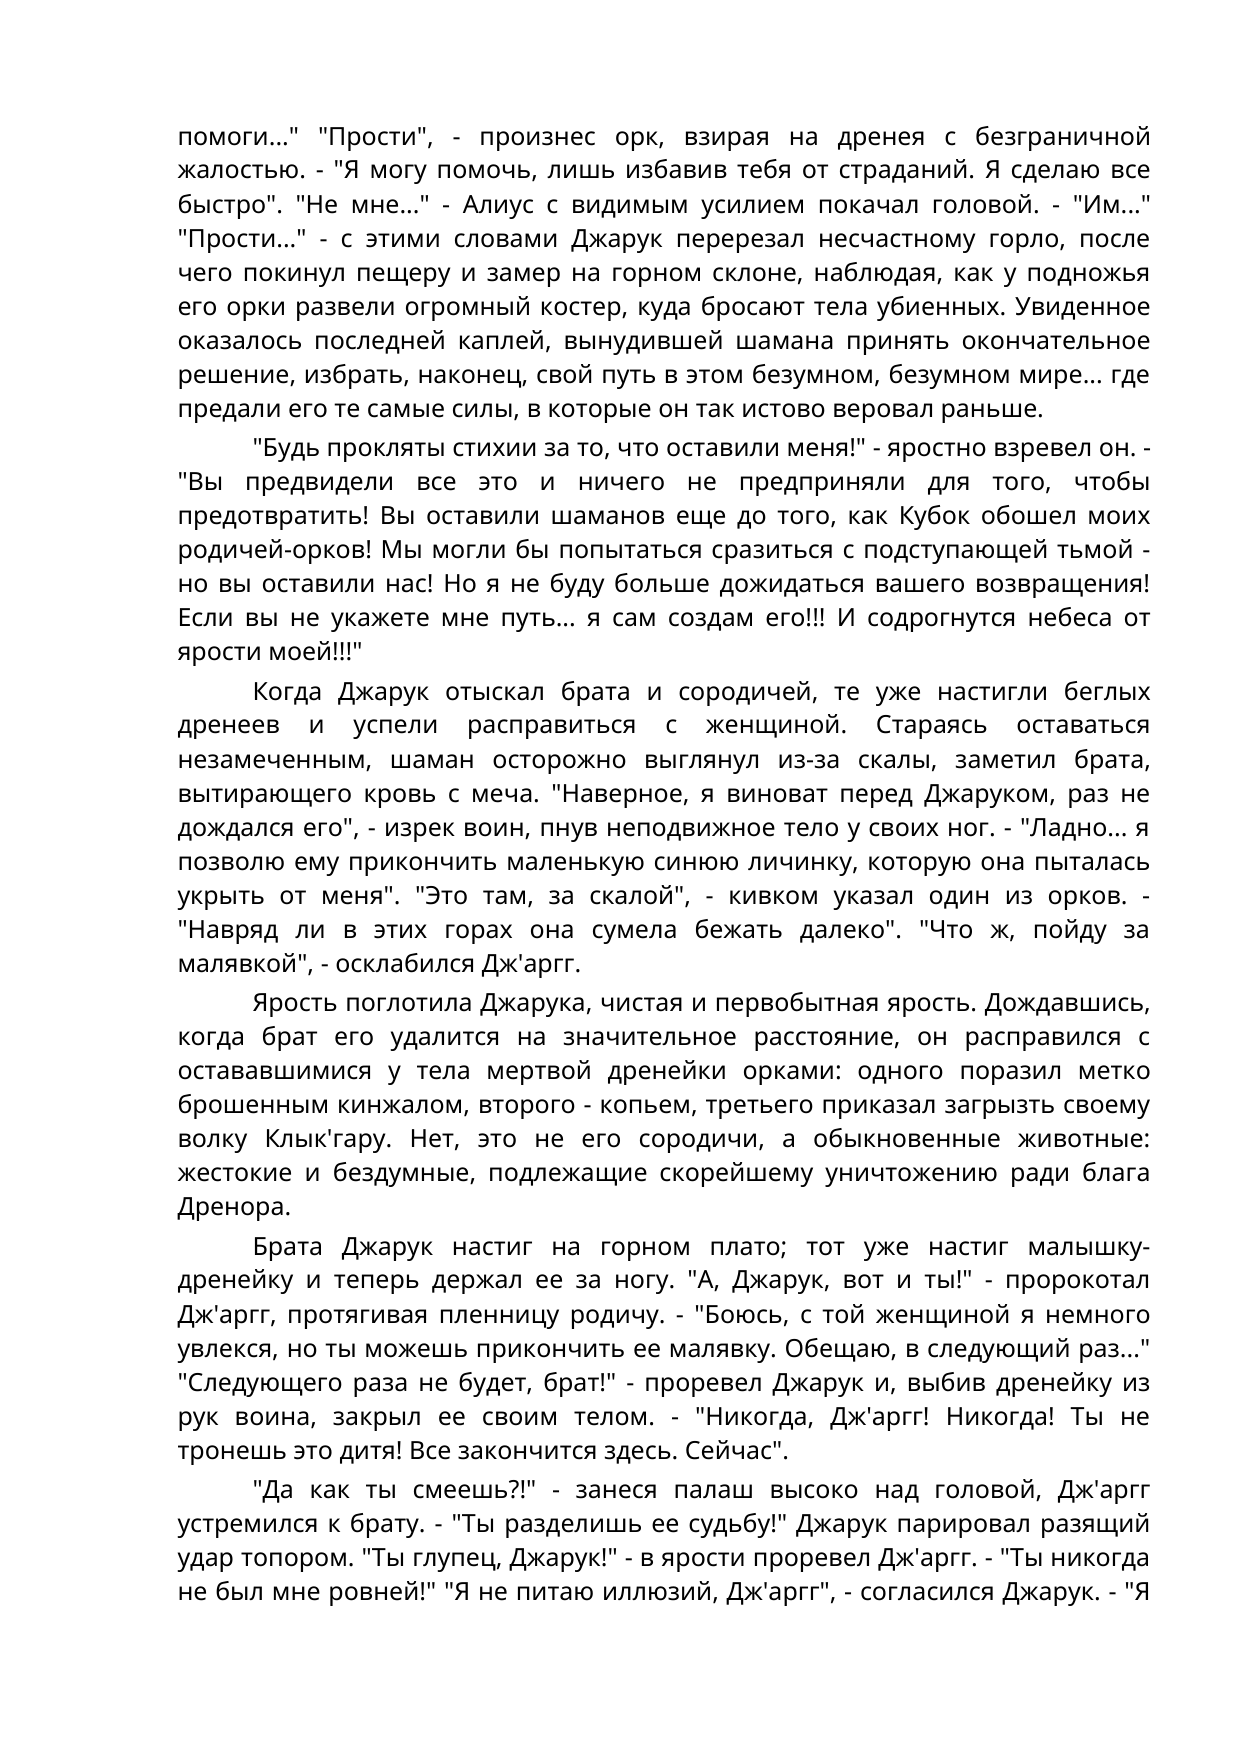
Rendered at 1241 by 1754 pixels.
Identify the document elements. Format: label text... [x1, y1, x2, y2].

text "Будь прокляты стихии за то, что оставили меня!" - яростно взревел он. - "Вы предвидели все это и ничего не предприняли для того, чтобы предотвратить! Вы оставили шаманов еще до того, как Кубок обошел моих родичей-орков! Мы могли бы попытаться сразиться с подступающей тьмой - но вы оставили нас! Но я не буду больше дожидаться вашего возвращения! Если вы не укажете мне путь... я сам создам его!!! И содрогнутся небеса от ярости моей!!!" [177, 430, 1152, 668]
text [177, 1472, 1152, 1608]
text Брата Джарук настиг на горном плато; тот уже настиг малышку-дренейку и теперь держал ее за ногу. "А, Джарук, вот и ты!" - пророкотал Дж'аргг, протягивая пленницу родичу. - "Боюсь, с той женщиной я немного увлекся, но ты можешь прикончить ее малявку. Обещаю, в следующий раз..." "Следующего раза не будет, брат!" - проревел Джарук и, выбив дренейку из рук воина, закрыл ее своим телом. - "Никогда, Дж'аргг! Никогда! Ты не тронешь это дитя! Все закончится здесь. Сейчас". [177, 1228, 1152, 1467]
text Ярость поглотила Джарука, чистая и первобытная ярость. Дождавшись, когда брат его удалится на значительное расстояние, он расправился с остававшимися у тела мертвой дренейки орками: одного поразил метко брошенным кинжалом, второго - копьем, третьего приказал загрызть своему волку Клык'гару. Нет, это не его сородичи, а обыкновенные животные: жестокие и бездумные, подлежащие скорейшему уничтожению ради блага Дренора. [177, 985, 1152, 1223]
text Когда Джарук отыскал брата и сородичей, те уже настигли беглых дренеев и успели расправиться с женщиной. Стараясь оставаться незамеченным, шаман осторожно выглянул из-за скалы, заметил брата, вытирающего кровь с меча. "Наверное, я виноват перед Джаруком, раз не дождался его", - изрек воин, пнув неподвижное тело у своих ног. - "Ладно... я позволю ему прикончить маленькую синюю личинку, которую она пыталась укрыть от меня". "Это там, за скалой", - кивком указал один из орков. - "Навряд ли в этих горах она сумела бежать далеко". "Что ж, пойду за малявкой", - осклабился Дж'аргг. [177, 673, 1152, 980]
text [177, 118, 1152, 425]
